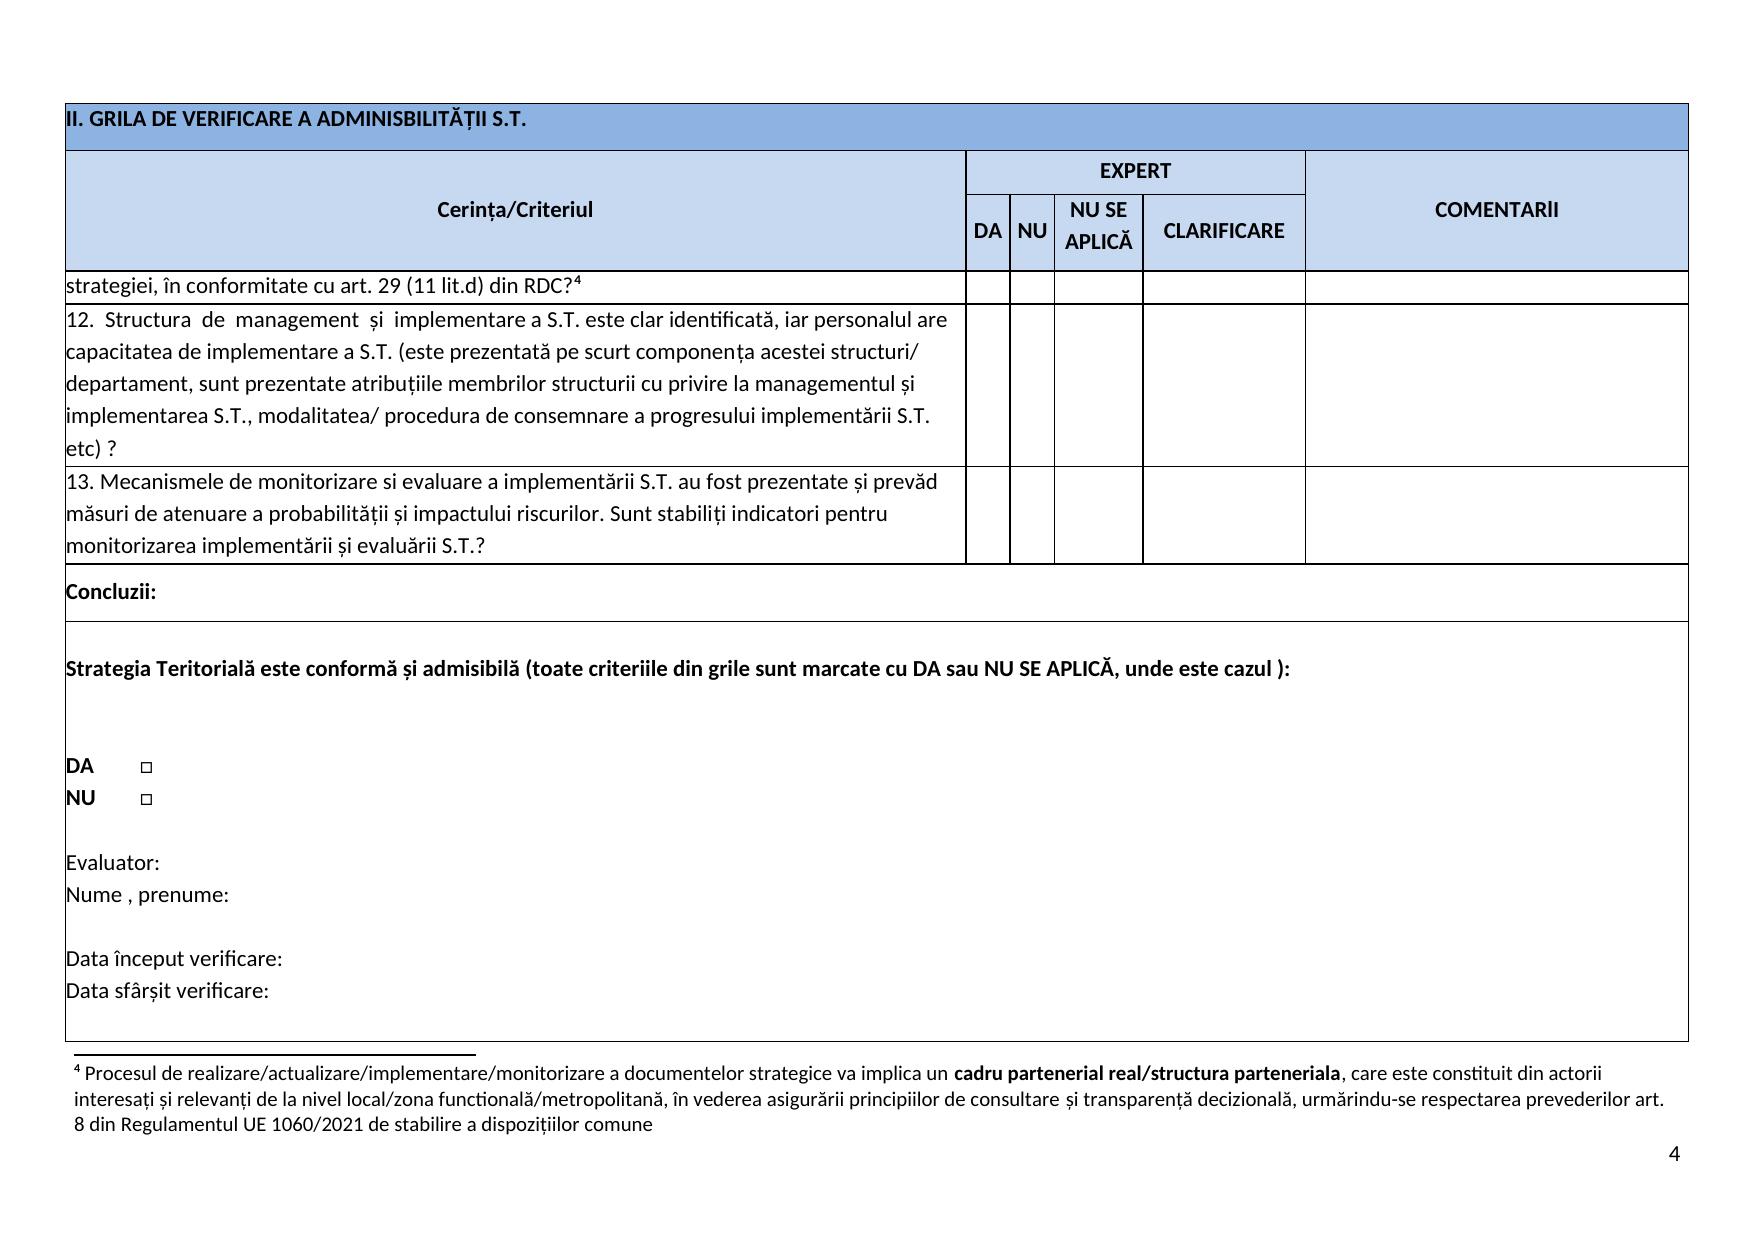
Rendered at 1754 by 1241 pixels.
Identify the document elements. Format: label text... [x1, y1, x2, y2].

table_cell [1306, 467, 1688, 563]
table_cell [1055, 305, 1142, 466]
table_cell [1144, 305, 1305, 466]
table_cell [66, 622, 1688, 1041]
table_cell [1011, 467, 1054, 563]
table_cell Concluzii: [66, 565, 1688, 621]
table_cell CLARIFICARE [1144, 195, 1305, 270]
table_cell [1144, 467, 1305, 563]
table_cell EXPERT [967, 151, 1305, 194]
table_cell [967, 272, 1009, 303]
table_cell 12. Structura de management şi implementare a S.T. este clar identificată, iar personalul are capacitatea de implementare a S.T. (este prezentată pe scurt componenţa acestei structuri/ departament, sunt prezentate atribuţiile membrilor structurii cu privire la managementul şi implementarea S.T., modalitatea/ procedura de consemnare a progresului implementării S.T. etc) ? [66, 305, 965, 466]
table_cell NU [1011, 195, 1054, 270]
table_cell 13. Mecanismele de monitorizare si evaluare a implementării S.T. au fost prezentate şi prevăd măsuri de atenuare a probabilităţii şi impactului riscurilor. Sunt stabiliţi indicatori pentru monitorizarea implementării şi evaluării S.T.? [66, 467, 965, 563]
table_cell [1144, 272, 1305, 303]
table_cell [66, 272, 965, 303]
table_cell [967, 467, 1009, 563]
table_cell COMENTARlI [1306, 151, 1688, 270]
table_cell Cerința/Criteriul [66, 151, 965, 270]
table_header II. GRILA DE VERIFICARE A ADMINISBILITĂȚII S.T. [66, 104, 1688, 150]
table_cell [967, 305, 1009, 466]
table_cell [1306, 272, 1688, 303]
table_cell DA [967, 195, 1009, 270]
table_cell [1055, 467, 1142, 563]
table_cell [1011, 272, 1054, 303]
table_cell [1011, 305, 1054, 466]
table_cell [1306, 305, 1688, 466]
table_cell NU SE APLICĂ [1055, 195, 1142, 270]
table_cell [1055, 272, 1142, 303]
